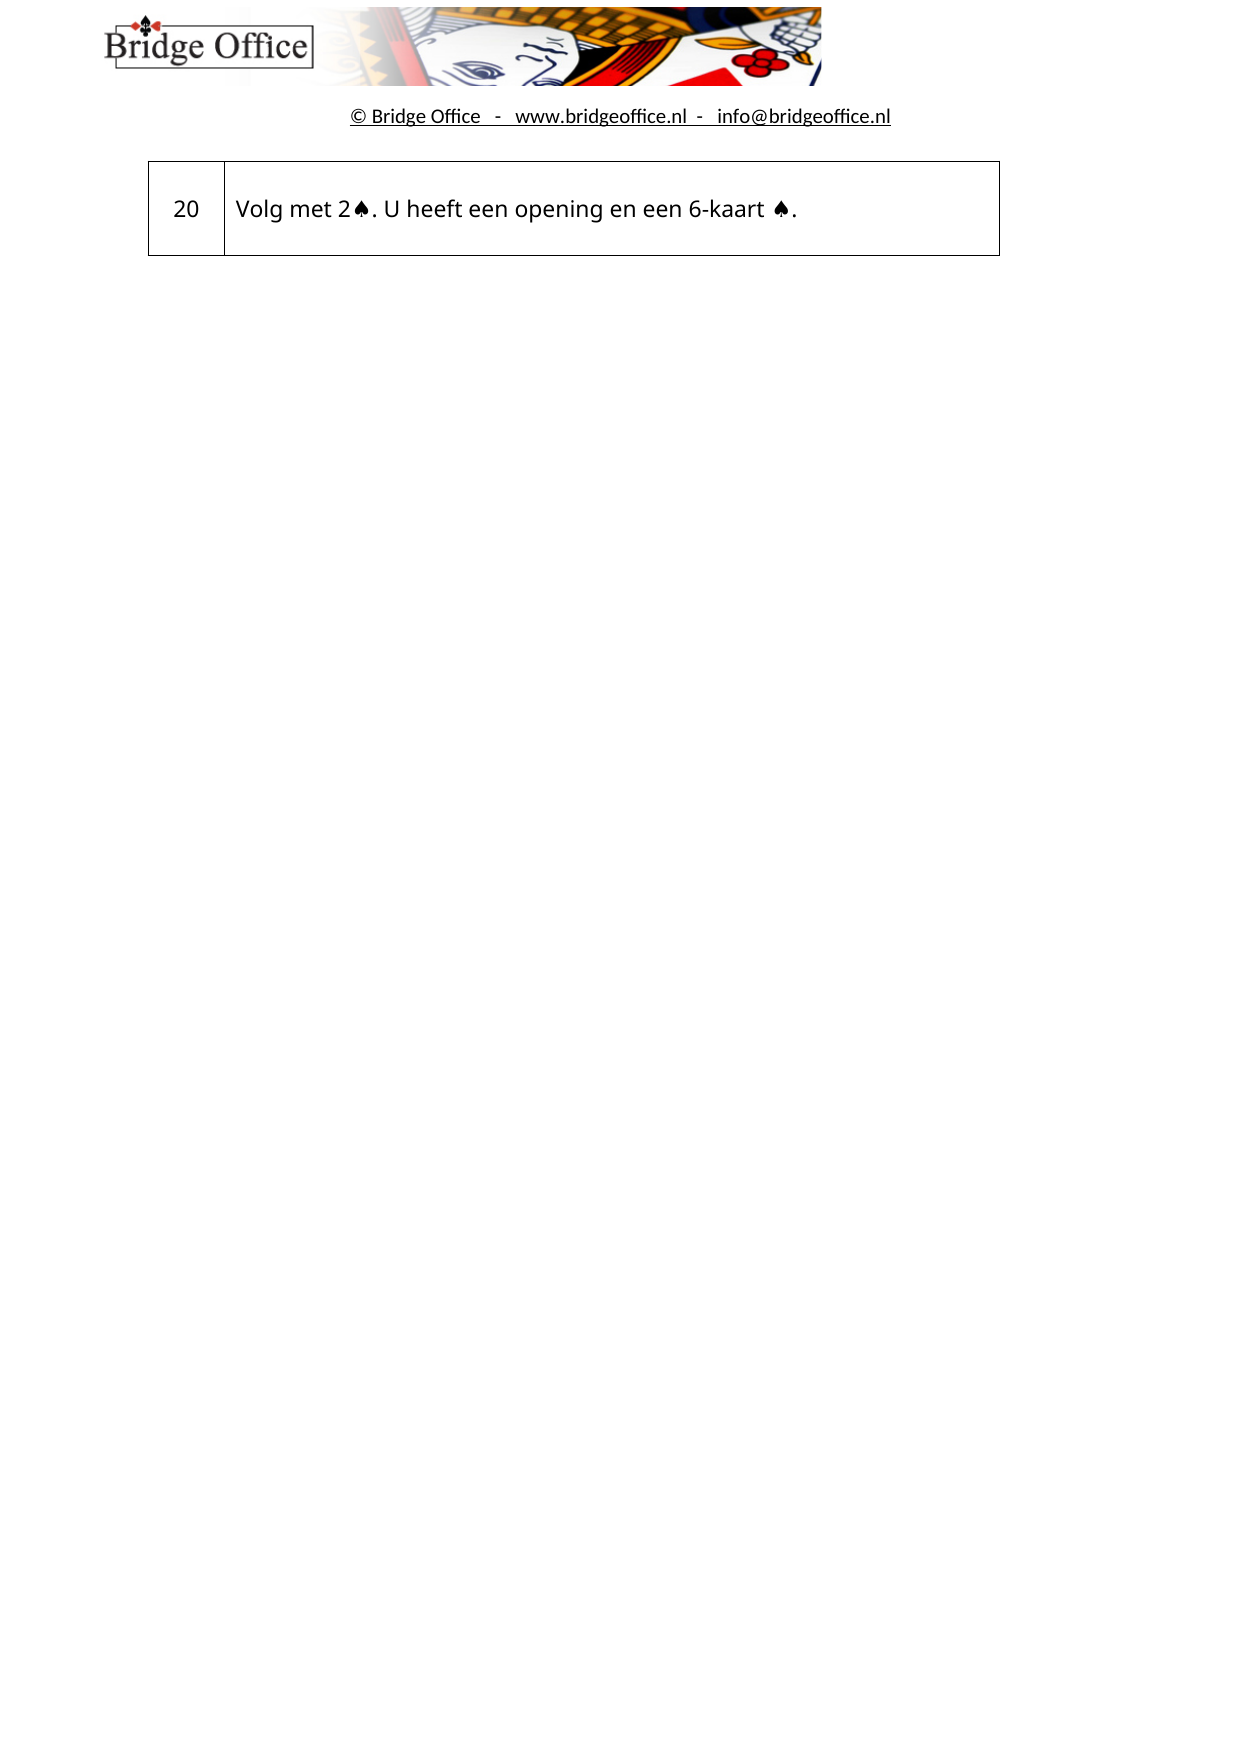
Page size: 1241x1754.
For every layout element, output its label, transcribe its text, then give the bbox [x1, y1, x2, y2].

table_cell 20 [149, 162, 224, 255]
picture [77, 7, 821, 85]
table_cell Volg met 2. U heeft een opening en een 6-kaart . [225, 162, 999, 255]
